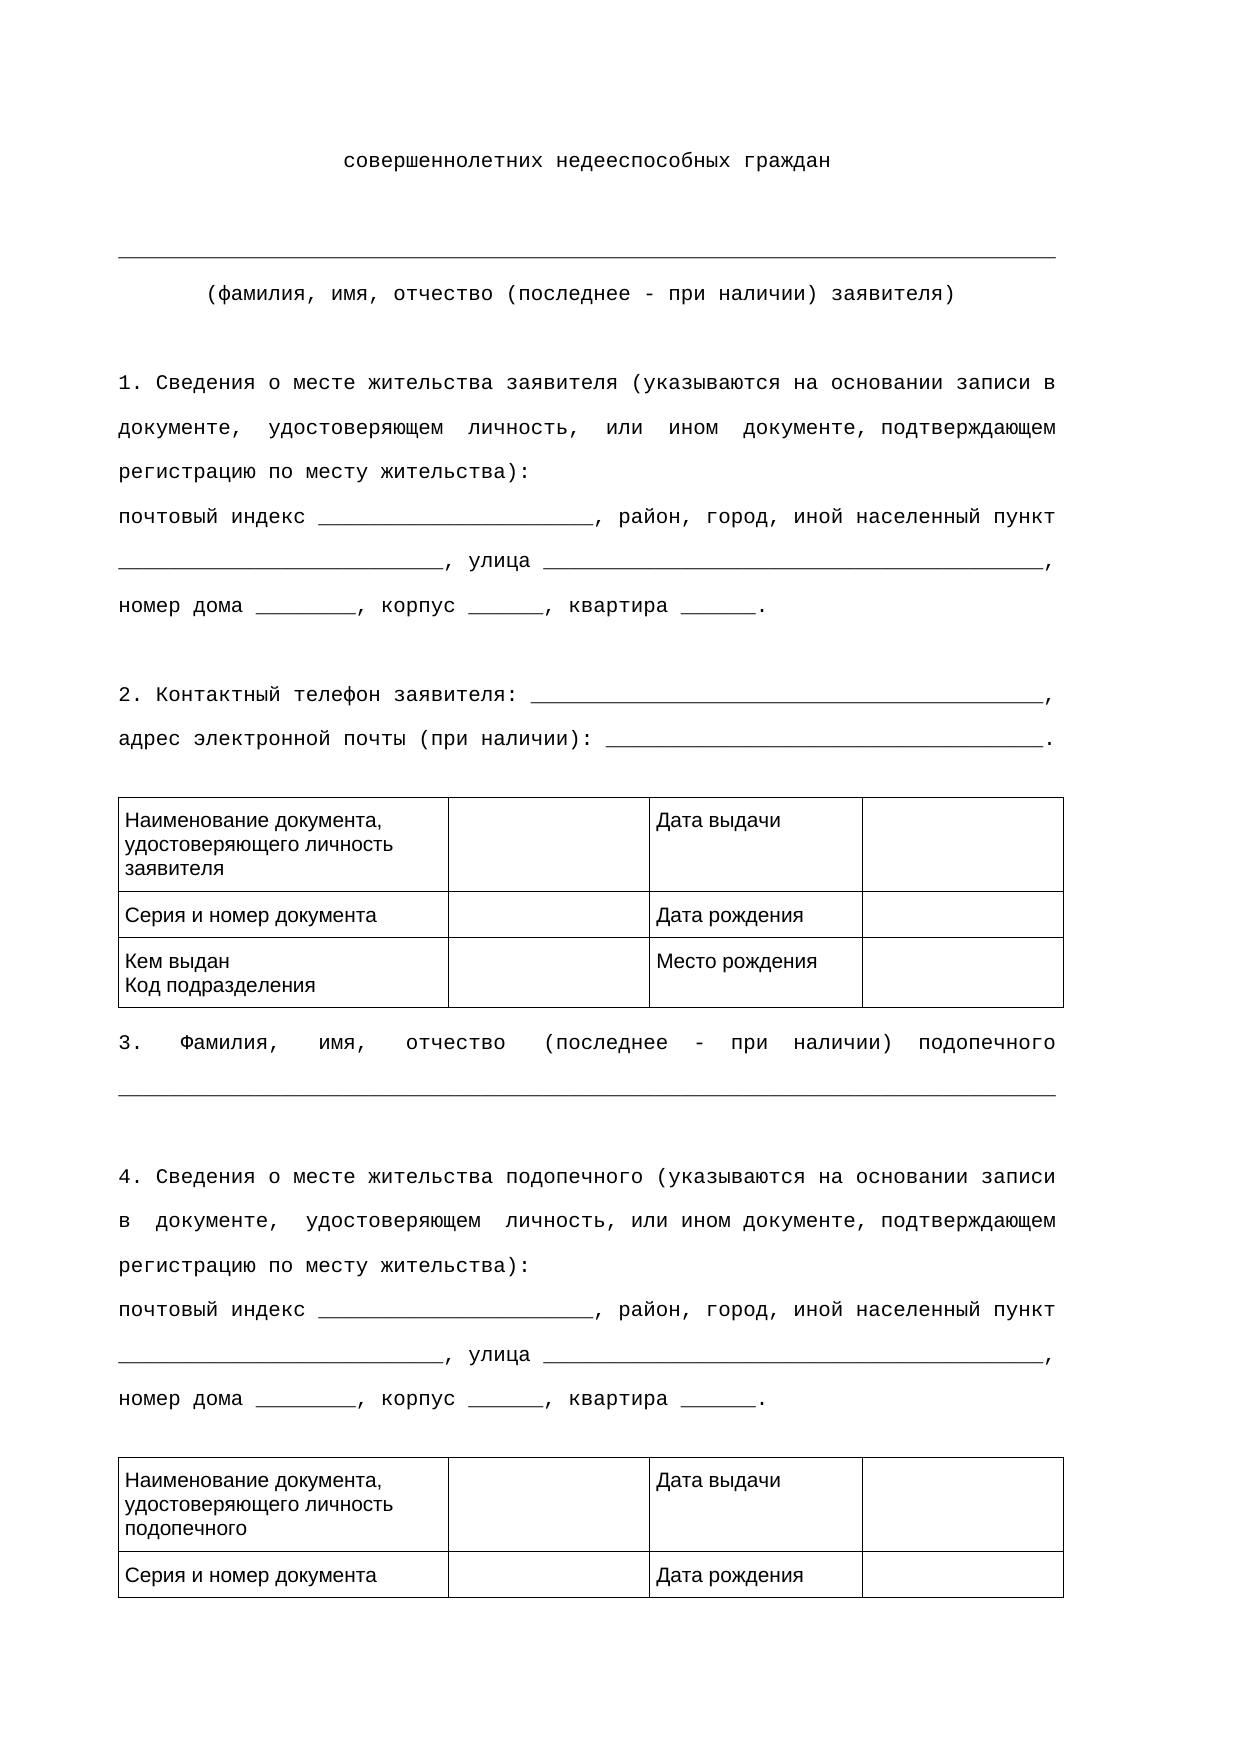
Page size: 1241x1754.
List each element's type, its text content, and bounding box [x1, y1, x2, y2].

text почтовый индекс ______________________, район, город, иной населенный пункт [118, 1299, 1181, 1323]
text совершеннолетних недееспособных граждан [118, 150, 1181, 174]
table_cell Дата рождения [650, 892, 862, 937]
text документе, удостоверяющем личность, или ином документе, подтверждающем [118, 417, 1181, 441]
table_header Наименование документа, удостоверяющего личность заявителя [119, 798, 448, 891]
table_cell [449, 892, 649, 937]
table_header Дата выдачи [650, 798, 862, 891]
table_cell [449, 938, 649, 1007]
table_cell [449, 1552, 649, 1597]
text 4. Сведения о месте жительства подопечного (указываются на основании записи [118, 1166, 1181, 1189]
table_header [449, 798, 649, 891]
text в документе, удостоверяющем личность, или ином документе, подтверждающем [118, 1210, 1181, 1234]
text ___________________________________________________________________________ [118, 1077, 1181, 1100]
table_cell Серия и номер документа [119, 892, 448, 937]
text 1. Сведения о месте жительства заявителя (указываются на основании записи в [118, 372, 1181, 396]
table_cell Серия и номер документа [119, 1552, 448, 1597]
table_cell [863, 938, 1063, 1007]
text номер дома ________, корпус ______, квартира ______. [118, 1388, 1181, 1412]
table_header Дата выдачи [650, 1458, 862, 1551]
text почтовый индекс ______________________, район, город, иной населенный пункт [118, 506, 1181, 529]
table_header [863, 798, 1063, 891]
table_cell Дата рождения [650, 1552, 862, 1597]
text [118, 239, 1181, 263]
text регистрацию по месту жительства): [118, 461, 1181, 485]
text 2. Контактный телефон заявителя: _________________________________________, [118, 684, 1181, 707]
text __________________________, улица ________________________________________, [118, 1344, 1181, 1367]
text 3. Фамилия, имя, отчество (последнее - при наличии) подопечного [118, 1032, 1181, 1056]
table_header Наименование документа, удостоверяющего личность подопечного [119, 1458, 448, 1551]
table_cell [863, 1552, 1063, 1597]
text регистрацию по месту жительства): [118, 1255, 1181, 1278]
text адрес электронной почты (при наличии): ___________________________________. [118, 728, 1181, 752]
table_header [863, 1458, 1063, 1551]
table_cell [863, 892, 1063, 937]
text __________________________, улица ________________________________________, [118, 550, 1181, 574]
table_header [449, 1458, 649, 1551]
table_cell Кем выдан Код подразделения [119, 938, 448, 1007]
text (фамилия, имя, отчество (последнее - при наличии) заявителя) [118, 283, 1181, 307]
text номер дома ________, корпус ______, квартира ______. [118, 595, 1181, 618]
table_cell Место рождения [650, 938, 862, 1007]
